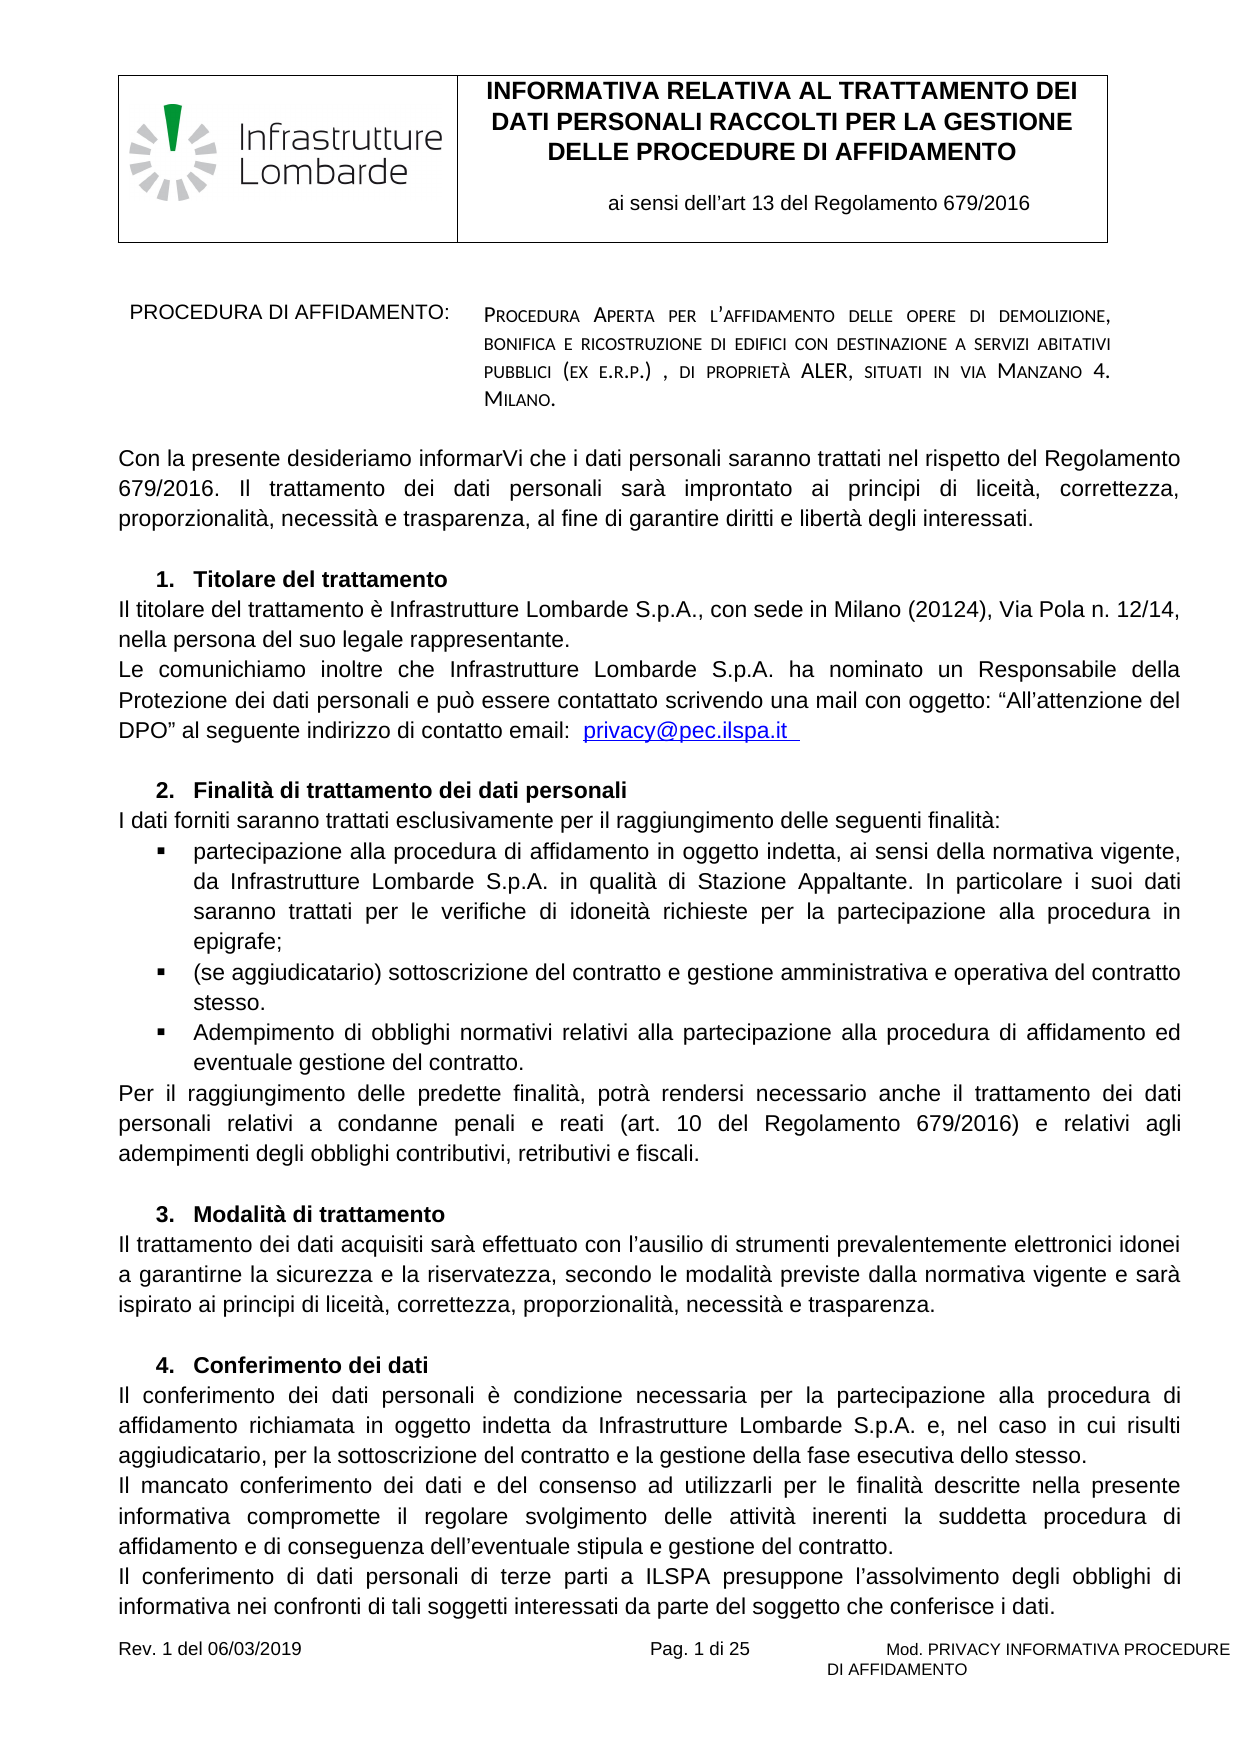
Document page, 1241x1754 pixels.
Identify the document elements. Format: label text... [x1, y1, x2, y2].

text Il trattamento dei dati acquisiti sarà effettuato con l’ausilio di strumenti prevalentemente elettronici idonei a garantirne la sicurezza e la riservatezza, secondo le modalità previste dalla normativa vigente e sarà ispirato ai principi di liceità, correttezza, proporzionalità, necessità e trasparenza. [118, 1231, 1182, 1317]
text Per il raggiungimento delle predette finalità, potrà rendersi necessario anche il trattamento dei dati personali relativi a condanne penali e reati (art. 10 del Regolamento 679/2016) e relativi agli adempimenti degli obblighi contributivi, retributivi e fiscali. [118, 1080, 1182, 1166]
text Il conferimento dei dati personali è condizione necessaria per la partecipazione alla procedura di affidamento richiamata in oggetto indetta da Infrastrutture Lombarde S.p.A. e, nel caso in cui risulti aggiudicatario, per la sottoscrizione del contratto e la gestione della fase esecutiva dello stesso. [118, 1382, 1182, 1468]
picture [129, 104, 442, 201]
list Finalità di trattamento dei dati personali [156, 777, 1182, 803]
text Con la presente desideriamo informarVi che i dati personali saranno trattati nel rispetto del Regolamento 679/2016. Il trattamento dei dati personali sarà improntato ai principi di liceità, correttezza, proporzionalità, necessità e trasparenza, al fine di garantire diritti e libertà degli interessati. [118, 445, 1181, 532]
text I dati forniti saranno trattati esclusivamente per il raggiungimento delle seguenti finalità: [118, 807, 1182, 834]
text Le comunichiamo inoltre che Infrastrutture Lombarde S.p.A. ha nominato un Responsabile della Protezione dei dati personali e può essere contattato scrivendo una mail con oggetto: “All’attenzione del DPO” al seguente indirizzo di contatto email: privacy@pec.ilspa.it [118, 656, 1181, 743]
list Conferimento dei dati [156, 1352, 1182, 1378]
list (se aggiudicatario) sottoscrizione del contratto e gestione amministrativa e operativa del contratto stesso. [156, 958, 1182, 1015]
table_header Procedura Aperta per l’affidamento delle opere di demolizione, bonifica e ricostruzione di edifici con destinazione a servizi abitativi pubblici (ex e.r.p.) , di proprietà ALER, situati in via Manzano 4. Milano. [473, 300, 1122, 412]
table_header PROCEDURA DI AFFIDAMENTO: [118, 300, 472, 412]
text Il mancato conferimento dei dati e del consenso ad utilizzarli per le finalità descritte nella presente informativa compromette il regolare svolgimento delle attività inerenti la suddetta procedura di affidamento e di conseguenza dell’eventuale stipula e gestione del contratto. [118, 1472, 1182, 1559]
list Modalità di trattamento [156, 1201, 1182, 1227]
list Adempimento di obblighi normativi relativi alla partecipazione alla procedura di affidamento ed eventuale gestione del contratto. [156, 1019, 1182, 1075]
list Titolare del trattamento [156, 566, 1167, 592]
list partecipazione alla procedura di affidamento in oggetto indetta, ai sensi della normativa vigente, da Infrastrutture Lombarde S.p.A. in qualità di Stazione Appaltante. In particolare i suoi dati saranno trattati per le verifiche di idoneità richieste per la partecipazione alla procedura in epigrafe; [156, 838, 1182, 954]
text Il conferimento di dati personali di terze parti a ILSPA presuppone l’assolvimento degli obblighi di informativa nei confronti di tali soggetti interessati da parte del soggetto che conferisce i dati. [118, 1563, 1182, 1619]
text Il titolare del trattamento è Infrastrutture Lombarde S.p.A., con sede in Milano (20124), Via Pola n. 12/14, nella persona del suo legale rappresentante. [118, 596, 1181, 652]
